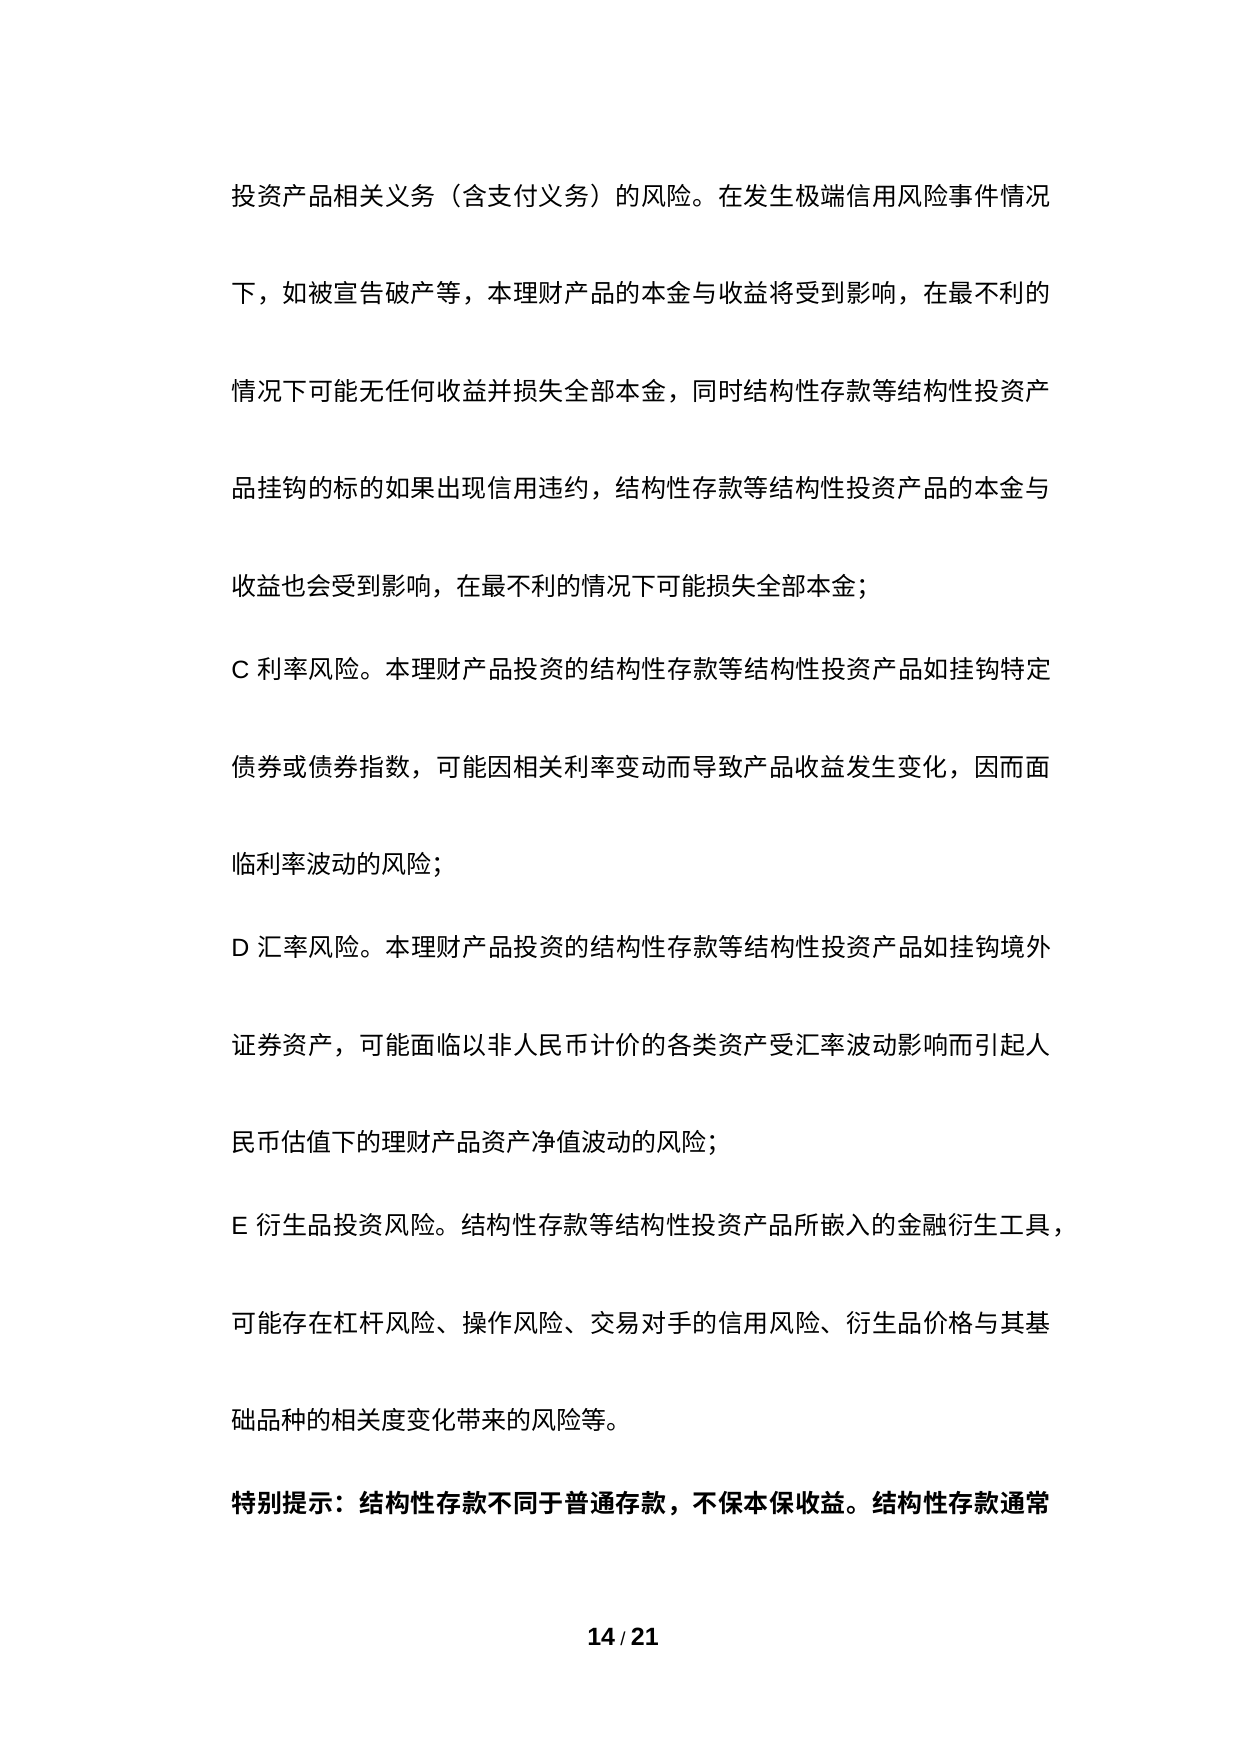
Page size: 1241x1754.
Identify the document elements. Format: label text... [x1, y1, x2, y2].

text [231, 1469, 1053, 1534]
text D 汇率风险。本理财产品投资的结构性存款等结构性投资产品如挂钩境外证券资产，可能面临以非人民币计价的各类资产受汇率波动影响而引起人民币估值下的理财产品资产净值波动的风险； [231, 913, 1053, 1173]
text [231, 162, 1053, 617]
text E 衍生品投资风险。结构性存款等结构性投资产品所嵌入的金融衍生工具，可能存在杠杆风险、操作风险、交易对手的信用风险、衍生品价格与其基础品种的相关度变化带来的风险等。 [231, 1191, 1053, 1451]
text C 利率风险。本理财产品投资的结构性存款等结构性投资产品如挂钩特定债券或债券指数，可能因相关利率变动而导致产品收益发生变化，因而面临利率波动的风险； [231, 635, 1053, 895]
